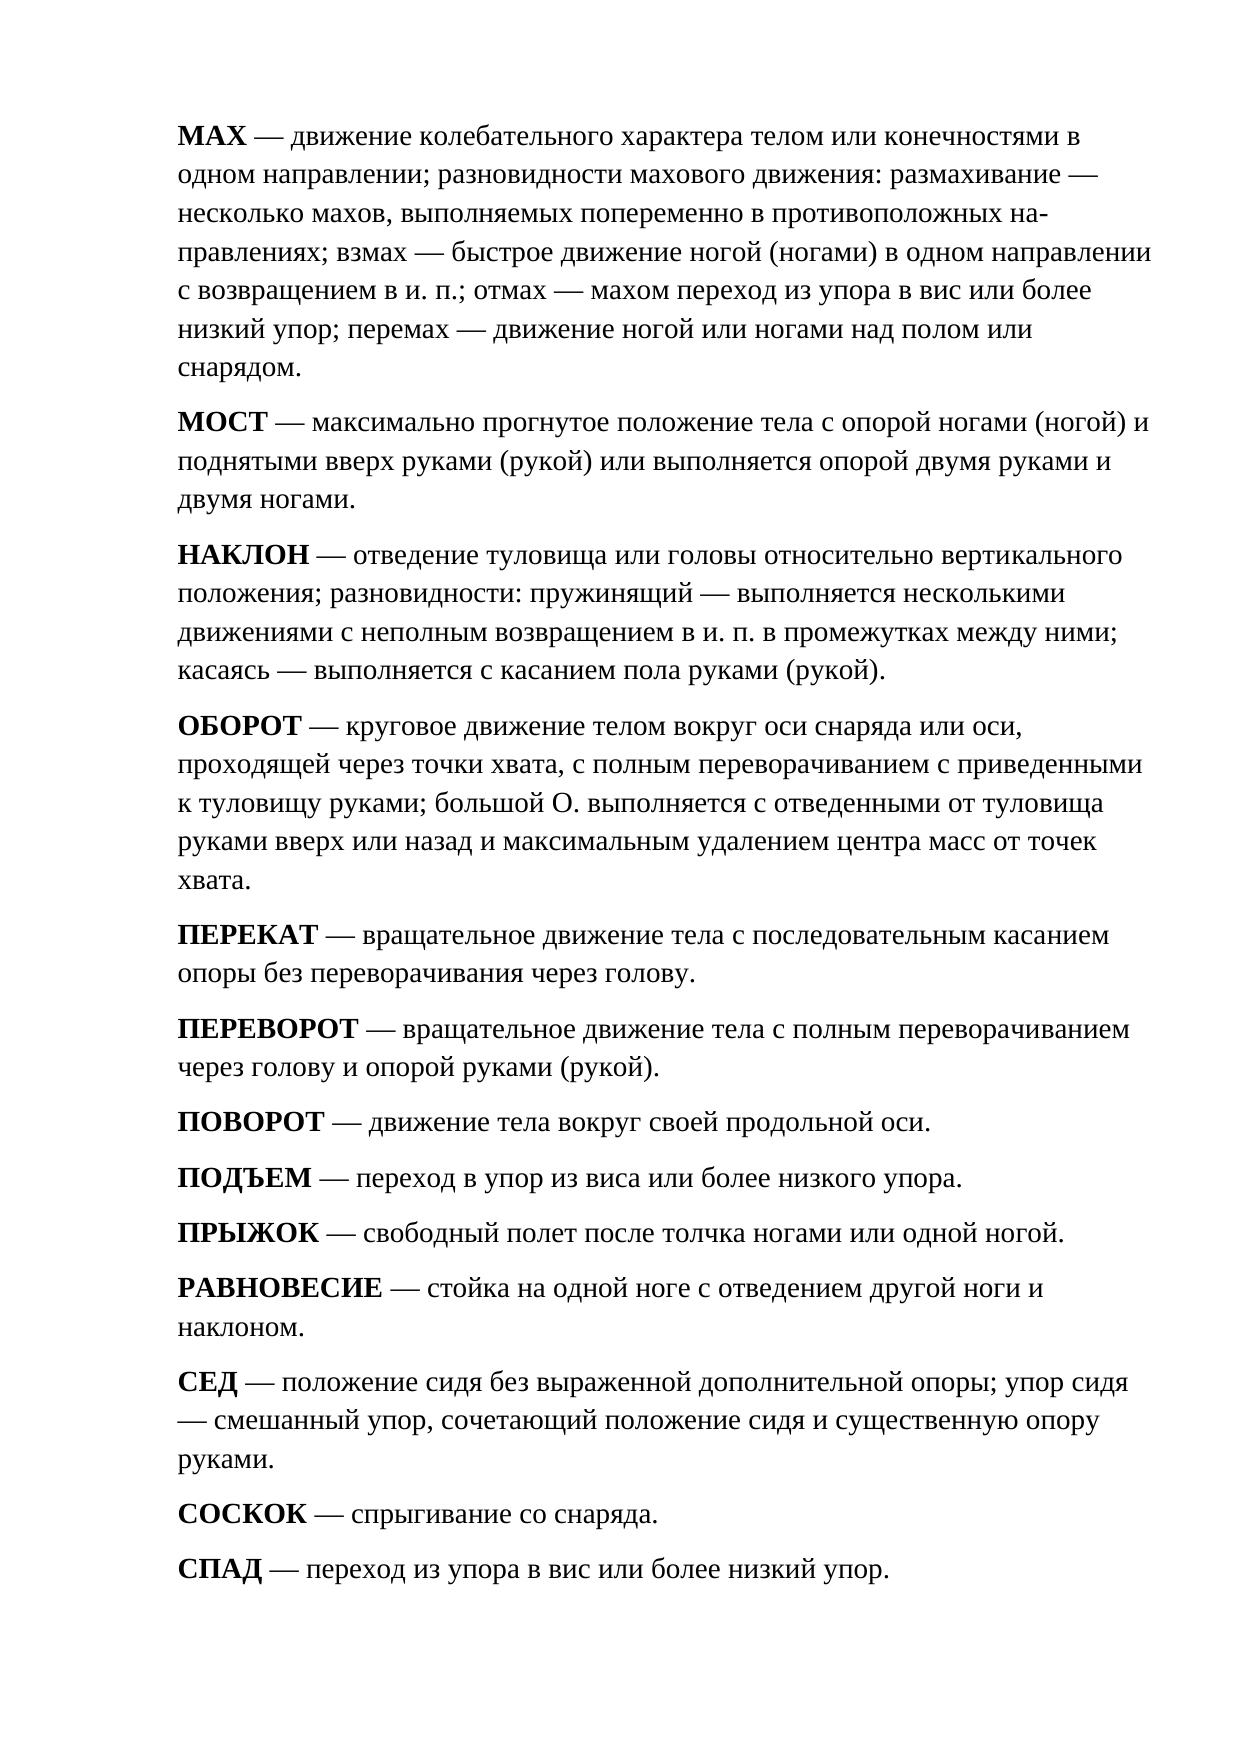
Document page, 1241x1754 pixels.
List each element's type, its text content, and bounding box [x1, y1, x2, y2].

text ПОВОРОТ — движение тела вокруг своей продольной оси. [177, 1104, 1152, 1138]
text ОБОРОТ — круговое движение телом вокруг оси снаряда или оси, проходящей через точки хвата, с полным переворачиванием с приве­денными к туловищу руками; большой О. выполняется с отведенными от туловища руками вверх или назад и максимальным удалением центра масс от точек хвата. [177, 708, 1152, 895]
text ПЕРЕКАТ — вращательное движение тела с последовательным каса­нием опоры без переворачивания через голову. [177, 917, 1152, 989]
text ПЕРЕВОРОТ — вращательное движение тела с полным переворачи­ванием через голову и опорой руками (рукой). [177, 1011, 1152, 1083]
text НАКЛОН — отведение туловища или головы относительно верти­кального положения; разновидности: пружинящий — выполняется не­сколькими движениями с неполным возвращением в и. п. в промежутках между ними; касаясь — выполняется с касанием пола руками (рукой). [177, 537, 1152, 686]
text ПОДЪЕМ — переход в упор из виса или более низкого упора. [177, 1160, 1152, 1193]
text МОСТ — максимально прогнутое положение тела с опорой ногами (ногой) и поднятыми вверх руками (рукой) или выполняется опорой двумя руками и двумя ногами. [177, 404, 1152, 515]
text МАХ — движение колебательного характера телом или конечностями в одном направлении; разновидности махового движения: размахивание — несколько махов, выполняемых попеременно в противоположных на­правлениях; взмах — быстрое движение ногой (ногами) в одном направ­лении с возвращением в и. п.; отмах — махом переход из упора в вис или более низкий упор; перемах — движение ногой или ногами над по­лом или снарядом. [177, 118, 1152, 383]
text ПРЫЖОК — свободный полет после толчка ногами или одной но­гой. [177, 1215, 1152, 1248]
text СПАД — переход из упора в вис или более низкий упор. [177, 1551, 1152, 1585]
text СОСКОК — спрыгивание со снаряда. [177, 1496, 1152, 1530]
text СЕД — положение сидя без выраженной дополнительной опоры; упор сидя — смешанный упор, сочетающий положение сидя и суще­ственную опору руками. [177, 1364, 1152, 1474]
text РАВНОВЕСИЕ — стойка на одной ноге с отведением другой ноги и наклоном. [177, 1270, 1152, 1342]
